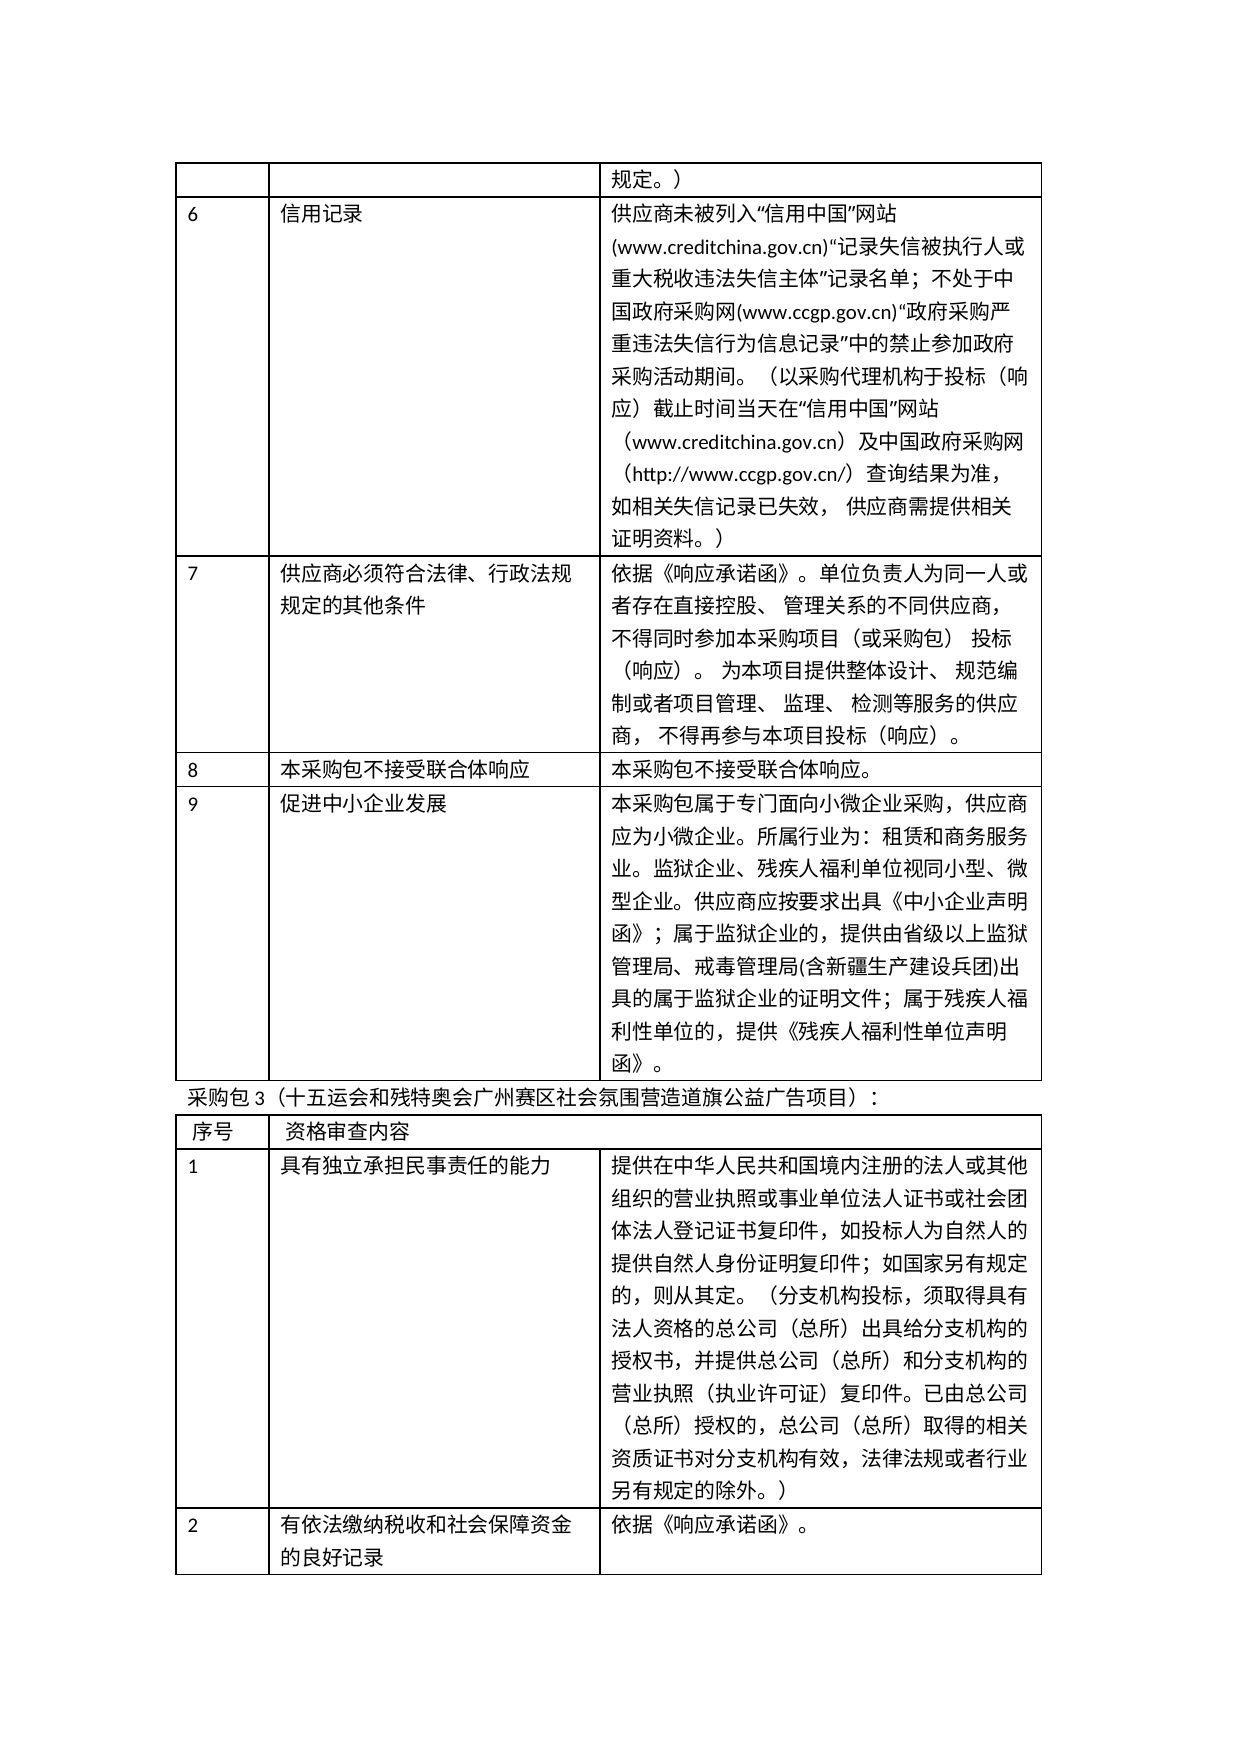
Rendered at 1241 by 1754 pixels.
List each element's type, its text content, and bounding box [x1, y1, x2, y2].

table_header 资格审查内容 [270, 1116, 1041, 1148]
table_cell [270, 164, 599, 196]
table_cell 1 [177, 1150, 268, 1507]
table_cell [601, 164, 1041, 196]
table_cell 有依法缴纳税收和社会保障资金的良好记录 [270, 1509, 599, 1573]
table_cell 供应商未被列入“信用中国”网站(www.creditchina.gov.cn)“记录失信被执行人或重大税收违法失信主体”记录名单；不处于中国政府采购网(www.ccgp.gov.cn)“政府采购严重违法失信行为信息记录”中的禁止参加政府采购活动期间。（以采购代理机构于投标（响应）截止时间当天在“信用中国”网站（www.creditchina.gov.cn）及中国政府采购网（http://www.ccgp.gov.cn/）查询结果为准， 如相关失信记录已失效， 供应商需提供相关证明资料。） [601, 198, 1041, 555]
table_cell 9 [177, 787, 268, 1080]
table_cell 8 [177, 753, 268, 786]
table_cell 依据《响应承诺函》。 [601, 1509, 1041, 1573]
table_cell 本采购包属于专门面向小微企业采购，供应商应为小微企业。所属行业为：租赁和商务服务业。监狱企业、残疾人福利单位视同小型、微型企业。供应商应按要求出具《中小企业声明函》；属于监狱企业的，提供由省级以上监狱管理局、戒毒管理局(含新疆生产建设兵团)出具的属于监狱企业的证明文件；属于残疾人福利性单位的，提供《残疾人福利性单位声明函》。 [601, 787, 1041, 1080]
table_cell 2 [177, 1509, 268, 1573]
table_cell 5 [177, 164, 268, 196]
table_cell 本采购包不接受联合体响应。 [601, 753, 1041, 786]
table_header 序号 [177, 1116, 268, 1148]
table_cell 7 [177, 557, 268, 752]
table_cell 供应商必须符合法律、行政法规规定的其他条件 [270, 557, 599, 752]
table_cell 信用记录 [270, 198, 599, 555]
table_cell 依据《响应承诺函》。单位负责人为同一人或者存在直接控股、 管理关系的不同供应商，不得同时参加本采购项目（或采购包） 投标（响应）。 为本项目提供整体设计、 规范编制或者项目管理、 监理、 检测等服务的供应商， 不得再参与本项目投标（响应）。 [601, 557, 1041, 752]
table_cell 本采购包不接受联合体响应 [270, 753, 599, 786]
table_cell 提供在中华人民共和国境内注册的法人或其他组织的营业执照或事业单位法人证书或社会团体法人登记证书复印件，如投标人为自然人的提供自然人身份证明复印件；如国家另有规定的，则从其定。（分支机构投标，须取得具有法人资格的总公司（总所）出具给分支机构的授权书，并提供总公司（总所）和分支机构的营业执照（执业许可证）复印件。已由总公司（总所）授权的，总公司（总所）取得的相关资质证书对分支机构有效，法律法规或者行业另有规定的除外。） [601, 1150, 1041, 1507]
table_cell 促进中小企业发展 [270, 787, 599, 1080]
text 采购包3（十五运会和残特奥会广州赛区社会氛围营造道旗公益广告项目）： [187, 1081, 1053, 1114]
table_cell 6 [177, 198, 268, 555]
table_cell 具有独立承担民事责任的能力 [270, 1150, 599, 1507]
